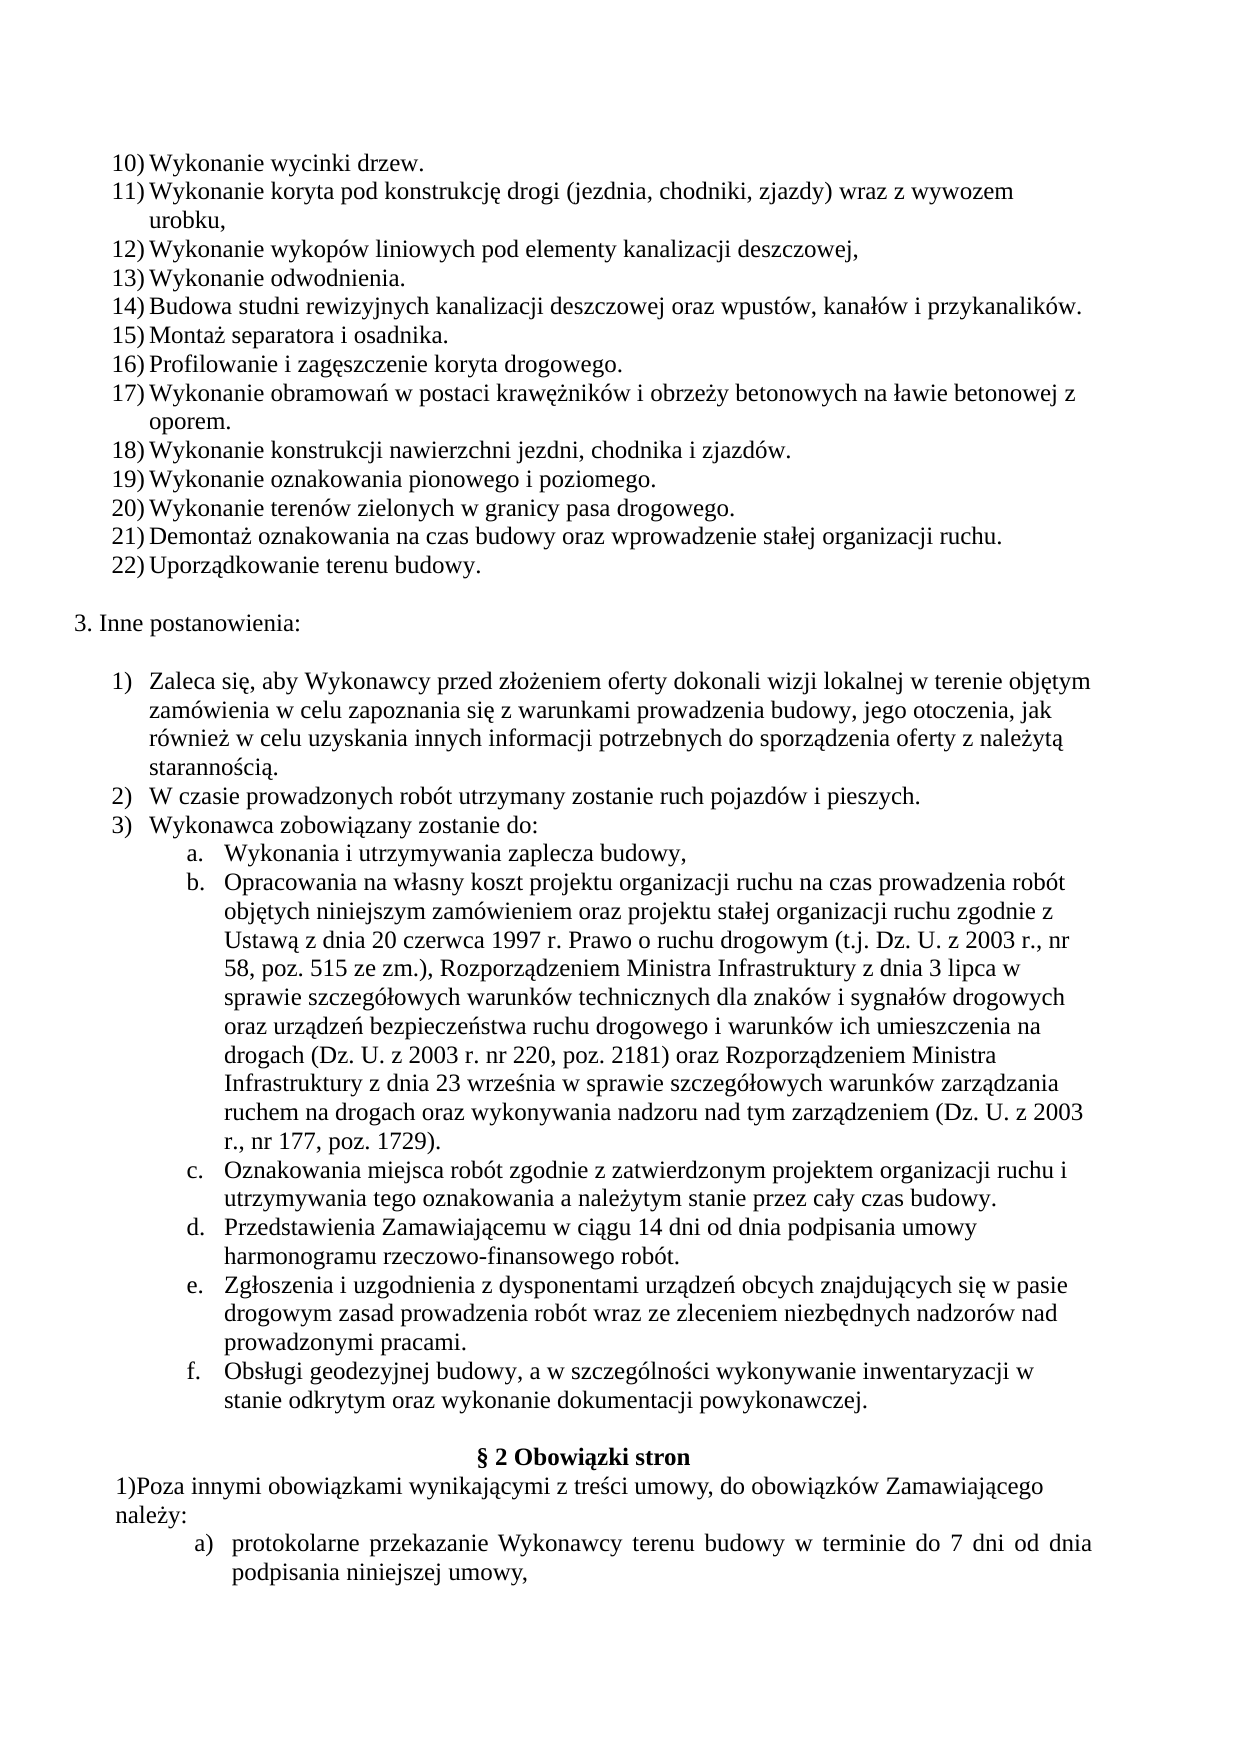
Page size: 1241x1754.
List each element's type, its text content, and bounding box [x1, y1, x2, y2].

list Wykonanie koryta pod konstrukcję drogi (jezdnia, chodniki, zjazdy) wraz z wywozem urobku, [111, 176, 1093, 234]
list Uporządkowanie terenu budowy. [111, 550, 1093, 579]
list Wykonanie terenów zielonych w granicy pasa drogowego. [111, 493, 1093, 521]
list W czasie prowadzonych robót utrzymany zostanie ruch pojazdów i pieszych. [111, 781, 1093, 810]
list Zaleca się, aby Wykonawcy przed złożeniem oferty dokonali wizji lokalnej w terenie objętym zamówienia w celu zapoznania się z warunkami prowadzenia budowy, jego otoczenia, jak również w celu uzyskania innych informacji potrzebnych do sporządzenia oferty z należytą starannością. [111, 666, 1093, 781]
list Wykonanie odwodnienia. [111, 263, 1093, 291]
list Przedstawienia Zamawiającemu w ciągu 14 dni od dnia podpisania umowy harmonogramu rzeczowo-finansowego robót. [186, 1212, 1093, 1270]
list Zgłoszenia i uzgodnienia z dysponentami urządzeń obcych znajdujących się w pasie drogowym zasad prowadzenia robót wraz ze zleceniem niezbędnych nadzorów nad prowadzonymi pracami. [186, 1270, 1093, 1356]
list Opracowania na własny koszt projektu organizacji ruchu na czas prowadzenia robót objętych niniejszym zamówieniem oraz projektu stałej organizacji ruchu zgodnie z Ustawą z dnia 20 czerwca 1997 r. Prawo o ruchu drogowym (t.j. Dz. U. z 2003 r., nr 58, poz. 515 ze zm.), Rozporządzeniem Ministra Infrastruktury z dnia 3 lipca w sprawie szczegółowych warunków technicznych dla znaków i sygnałów drogowych oraz urządzeń bezpieczeństwa ruchu drogowego i warunków ich umieszczenia na drogach (Dz. U. z 2003 r. nr 220, poz. 2181) oraz Rozporządzeniem Ministra Infrastruktury z dnia 23 września w sprawie szczegółowych warunków zarządzania ruchem na drogach oraz wykonywania nadzoru nad tym zarządzeniem (Dz. U. z 2003 r., nr 177, poz. 1729). [186, 867, 1093, 1155]
list Demontaż oznakowania na czas budowy oraz wprowadzenie stałej organizacji ruchu. [111, 521, 1093, 550]
text § 2 Obowiązki stron [74, 1442, 1093, 1471]
list Wykonanie wykopów liniowych pod elementy kanalizacji deszczowej, [111, 234, 1093, 263]
list Wykonanie konstrukcji nawierzchni jezdni, chodnika i zjazdów. [111, 435, 1093, 464]
list Wykonanie oznakowania pionowego i poziomego. [111, 464, 1093, 493]
list protokolarne przekazanie Wykonawcy terenu budowy w terminie do 7 dni od dnia podpisania niniejszej umowy, [194, 1528, 1093, 1586]
list Profilowanie i zagęszczenie koryta drogowego. [111, 349, 1093, 378]
list Budowa studni rewizyjnych kanalizacji deszczowej oraz wpustów, kanałów i przykanalików. [111, 291, 1093, 320]
list Obsługi geodezyjnej budowy, a w szczególności wykonywanie inwentaryzacji w stanie odkrytym oraz wykonanie dokumentacji powykonawczej. [186, 1356, 1093, 1413]
list Wykonania i utrzymywania zaplecza budowy, [186, 838, 1093, 867]
list Wykonawca zobowiązany zostanie do: [111, 810, 1093, 838]
list Poza innymi obowiązkami wynikającymi z treści umowy, do obowiązków Zamawiającego należy: [115, 1471, 1093, 1528]
text 3. Inne postanowienia: [74, 608, 1093, 637]
list Wykonanie obramowań w postaci krawężników i obrzeży betonowych na ławie betonowej z oporem. [111, 378, 1093, 435]
list Wykonanie wycinki drzew. [111, 148, 1093, 176]
list Montaż separatora i osadnika. [111, 320, 1093, 349]
list Oznakowania miejsca robót zgodnie z zatwierdzonym projektem organizacji ruchu i utrzymywania tego oznakowania a należytym stanie przez cały czas budowy. [186, 1155, 1093, 1212]
